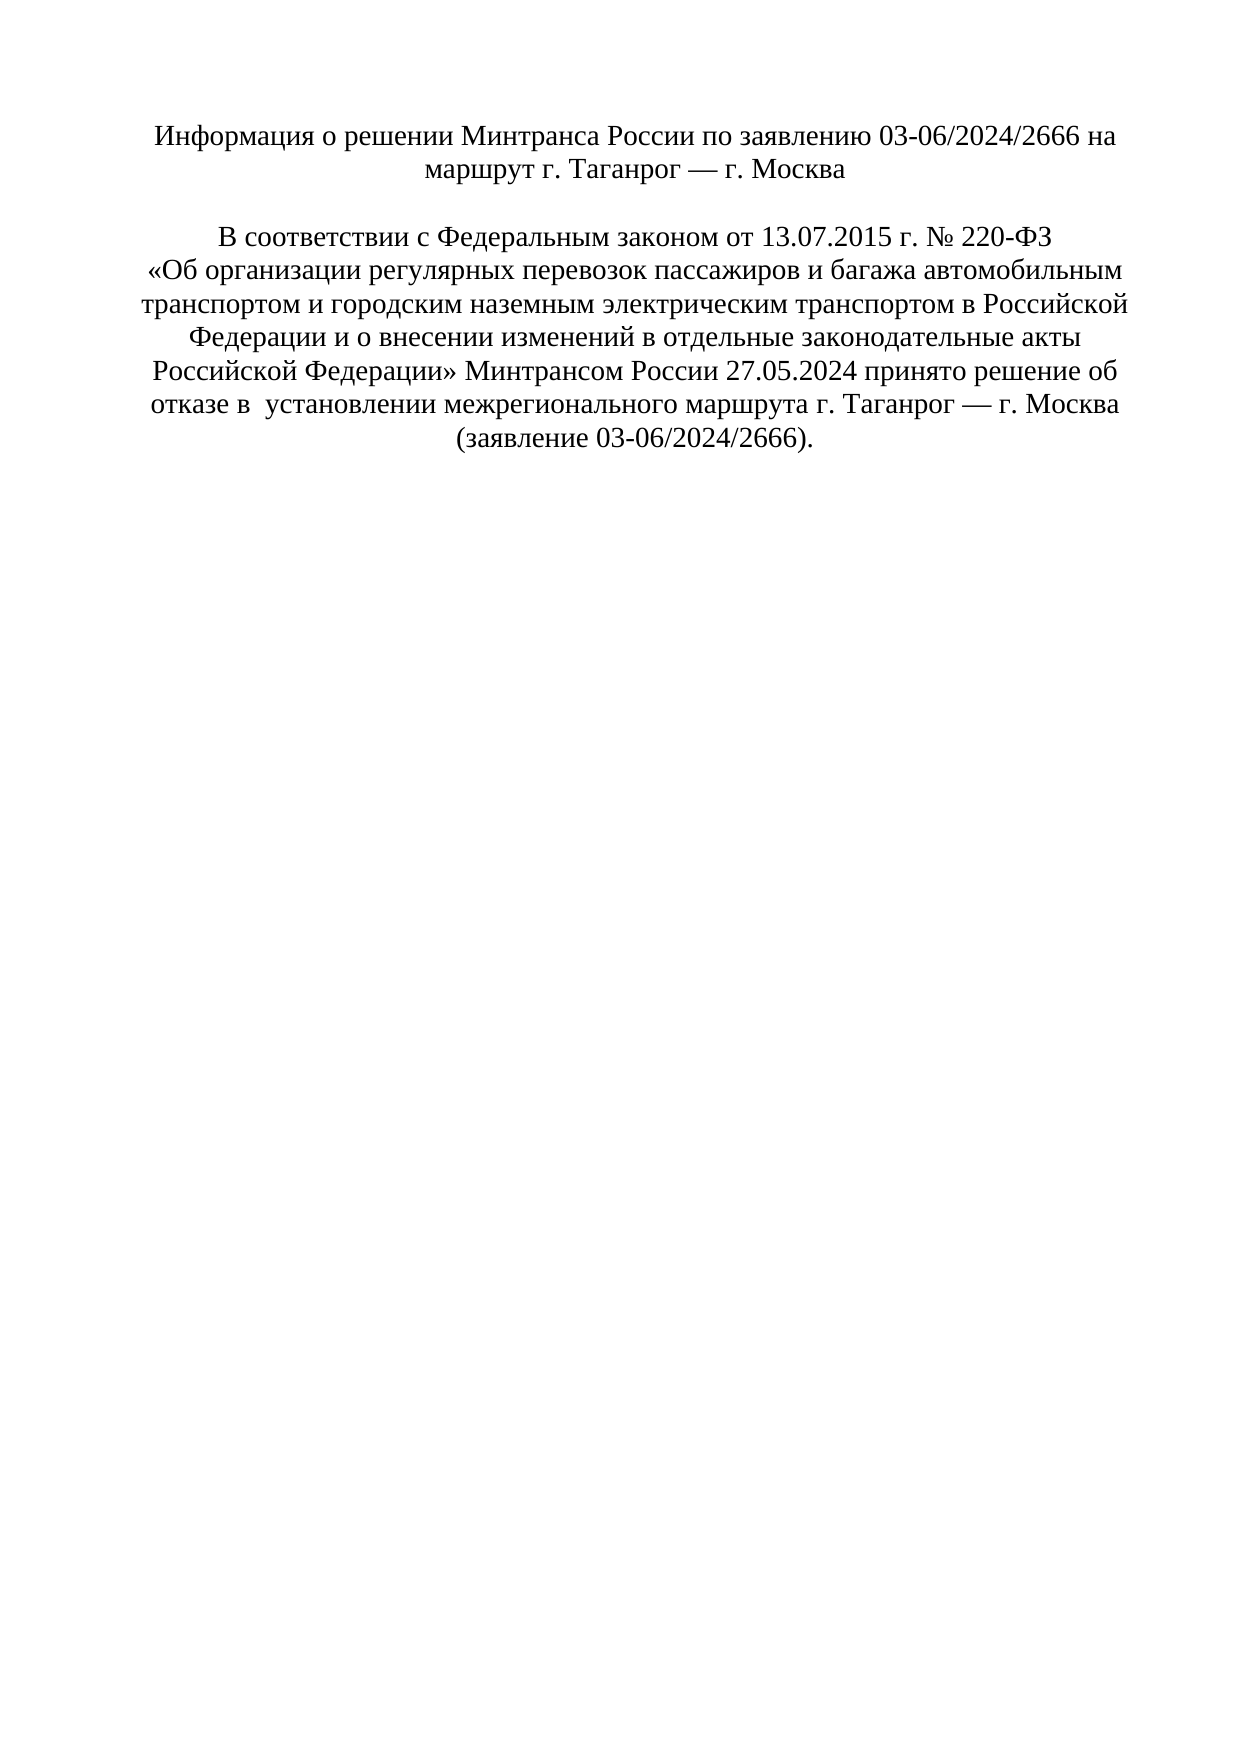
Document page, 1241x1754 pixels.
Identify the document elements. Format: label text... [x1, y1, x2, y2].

text В соответствии с Федеральным законом от 13.07.2015 г. № 220-ФЗ «Об организации регулярных перевозок пассажиров и багажа автомобильным транспортом и городским наземным электрическим транспортом в Российской Федерации и о внесении изменений в отдельные законодательные акты Российской Федерации» Минтрансом России 27.05.2024 принято решение об отказе в установлении межрегионального маршрута г. Таганрог — г. Москва (заявление 03-06/2024/2666). [118, 219, 1152, 453]
text Информация о решении Минтранса России по заявлению 03-06/2024/2666 на маршрут г. Таганрог — г. Москва [118, 118, 1152, 185]
